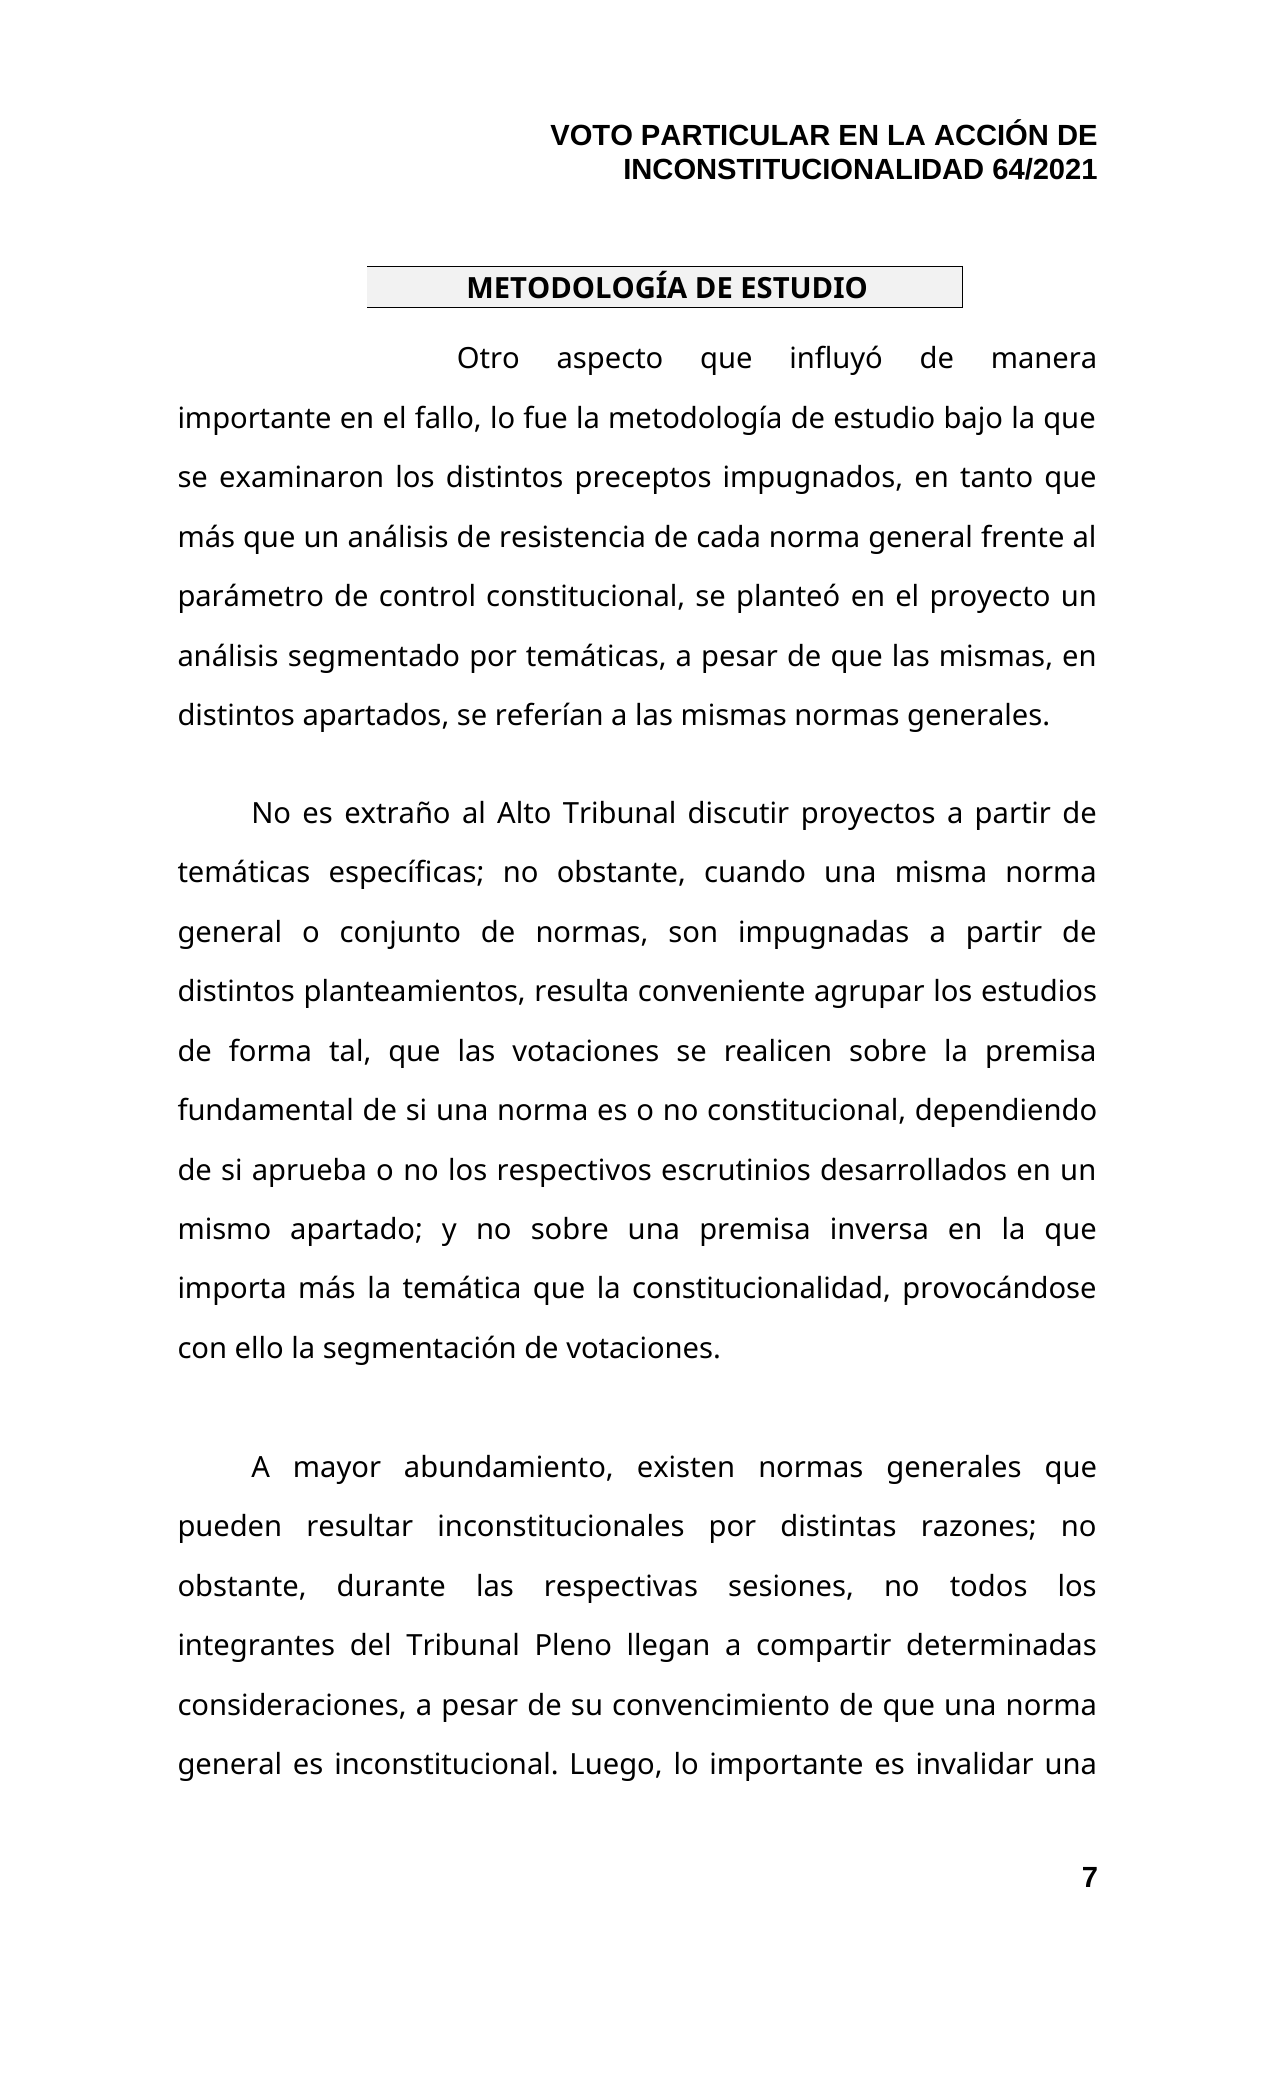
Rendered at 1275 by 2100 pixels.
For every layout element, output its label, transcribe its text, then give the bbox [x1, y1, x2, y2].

table_header METODOLOGÍA DE ESTUDIO [367, 267, 962, 307]
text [177, 1446, 1098, 1783]
text Otro aspecto que influyó de manera importante en el fallo, lo fue la metodología de estudio bajo la que se examinaron los distintos preceptos impugnados, en tanto que más que un análisis de resistencia de cada norma general frente al parámetro de control constitucional, se planteó en el proyecto un análisis segmentado por temáticas, a pesar de que las mismas, en distintos apartados, se referían a las mismas normas generales. [177, 337, 1098, 734]
text No es extraño al Alto Tribunal discutir proyectos a partir de temáticas específicas; no obstante, cuando una misma norma general o conjunto de normas, son impugnadas a partir de distintos planteamientos, resulta conveniente agrupar los estudios de forma tal, que las votaciones se realicen sobre la premisa fundamental de si una norma es o no constitucional, dependiendo de si aprueba o no los respectivos escrutinios desarrollados en un mismo apartado; y no sobre una premisa inversa en la que importa más la temática que la constitucionalidad, provocándose con ello la segmentación de votaciones. [177, 792, 1098, 1367]
